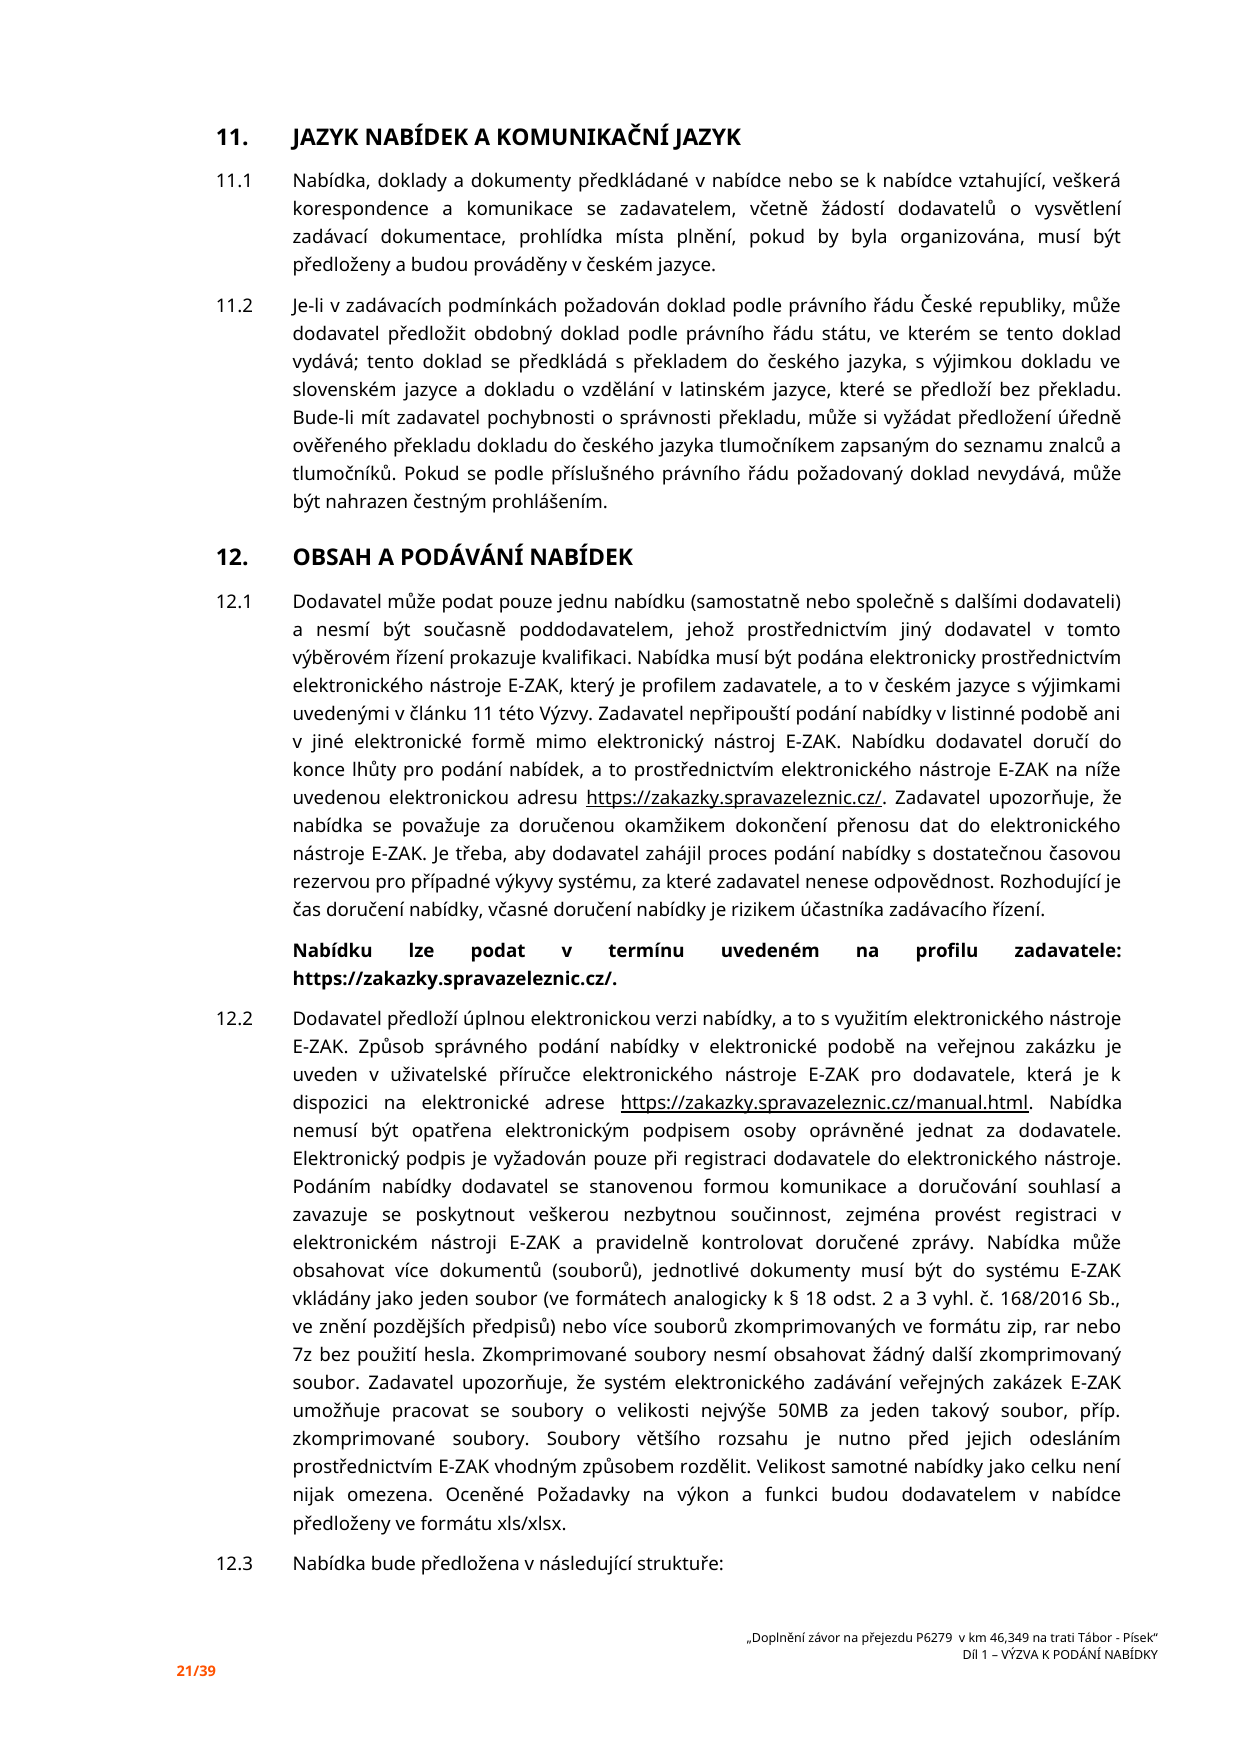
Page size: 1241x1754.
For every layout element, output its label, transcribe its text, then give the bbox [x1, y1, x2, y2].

text Nabídka bude předložena v následující struktuře: [216, 1550, 1122, 1576]
text OBSAH A PODÁVÁNÍ NABÍDEK [216, 541, 1122, 572]
text Dodavatel může podat pouze jednu nabídku (samostatně nebo společně s dalšími dodavateli) a nesmí být současně poddodavatelem, jehož prostřednictvím jiný dodavatel v tomto výběrovém řízení prokazuje kvalifikaci. Nabídka musí být podána elektronicky prostřednictvím elektronického nástroje E-ZAK, který je profilem zadavatele, a to v českém jazyce s výjimkami uvedenými v článku 11 této Výzvy. Zadavatel nepřipouští podání nabídky v listinné podobě ani v jiné elektronické formě mimo elektronický nástroj E-ZAK. Nabídku dodavatel doručí do konce lhůty pro podání nabídek, a to prostřednictvím elektronického nástroje E-ZAK na níže uvedenou elektronickou adresu https://zakazky.spravazeleznic.cz/. Zadavatel upozorňuje, že nabídka se považuje za doručenou okamžikem dokončení přenosu dat do elektronického nástroje E-ZAK. Je třeba, aby dodavatel zahájil proces podání nabídky s dostatečnou časovou rezervou pro případné výkyvy systému, za které zadavatel nenese odpovědnost. Rozhodující je čas doručení nabídky, včasné doručení nabídky je rizikem účastníka zadávacího řízení. [216, 588, 1122, 922]
text JAZYK NABÍDEK A KOMUNIKAČNÍ JAZYK [216, 121, 1122, 152]
list Nabídku lze podat v termínu uvedeném na profilu zadavatele: https://zakazky.spravazeleznic.cz/. [292, 937, 1122, 990]
text Dodavatel předloží úplnou elektronickou verzi nabídky, a to s využitím elektronického nástroje E-ZAK. Způsob správného podání nabídky v elektronické podobě na veřejnou zakázku je uveden v uživatelské příručce elektronického nástroje E-ZAK pro dodavatele, která je k dispozici na elektronické adrese https://zakazky.spravazeleznic.cz/manual.html. Nabídka nemusí být opatřena elektronickým podpisem osoby oprávněné jednat za dodavatele. Elektronický podpis je vyžadován pouze při registraci dodavatele do elektronického nástroje. Podáním nabídky dodavatel se stanovenou formou komunikace a doručování souhlasí a zavazuje se poskytnout veškerou nezbytnou součinnost, zejména provést registraci v elektronickém nástroji E-ZAK a pravidelně kontrolovat doručené zprávy. Nabídka může obsahovat více dokumentů (souborů), jednotlivé dokumenty musí být do systému E-ZAK vkládány jako jeden soubor (ve formátech analogicky k § 18 odst. 2 a 3 vyhl. č. 168/2016 Sb., ve znění pozdějších předpisů) nebo více souborů zkomprimovaných ve formátu zip, rar nebo 7z bez použití hesla. Zkomprimované soubory nesmí obsahovat žádný další zkomprimovaný soubor. Zadavatel upozorňuje, že systém elektronického zadávání veřejných zakázek E-ZAK umožňuje pracovat se soubory o velikosti nejvýše 50MB za jeden takový soubor, příp. zkomprimované soubory. Soubory většího rozsahu je nutno před jejich odesláním prostřednictvím E-ZAK vhodným způsobem rozdělit. Velikost samotné nabídky jako celku není nijak omezena. Oceněné Požadavky na výkon a funkci budou dodavatelem v nabídce předloženy ve formátu xls/xlsx. [216, 1005, 1122, 1535]
text Nabídka, doklady a dokumenty předkládané v nabídce nebo se k nabídce vztahující, veškerá korespondence a komunikace se zadavatelem, včetně žádostí dodavatelů o vysvětlení zadávací dokumentace, prohlídka místa plnění, pokud by byla organizována, musí být předloženy a budou prováděny v českém jazyce. [216, 167, 1122, 277]
text Je-li v zadávacích podmínkách požadován doklad podle právního řádu České republiky, může dodavatel předložit obdobný doklad podle právního řádu státu, ve kterém se tento doklad vydává; tento doklad se předkládá s překladem do českého jazyka, s výjimkou dokladu ve slovenském jazyce a dokladu o vzdělání v latinském jazyce, které se předloží bez překladu. Bude-li mít zadavatel pochybnosti o správnosti překladu, může si vyžádat předložení úředně ověřeného překladu dokladu do českého jazyka tlumočníkem zapsaným do seznamu znalců a tlumočníků. Pokud se podle příslušného právního řádu požadovaný doklad nevydává, může být nahrazen čestným prohlášením. [216, 292, 1122, 514]
